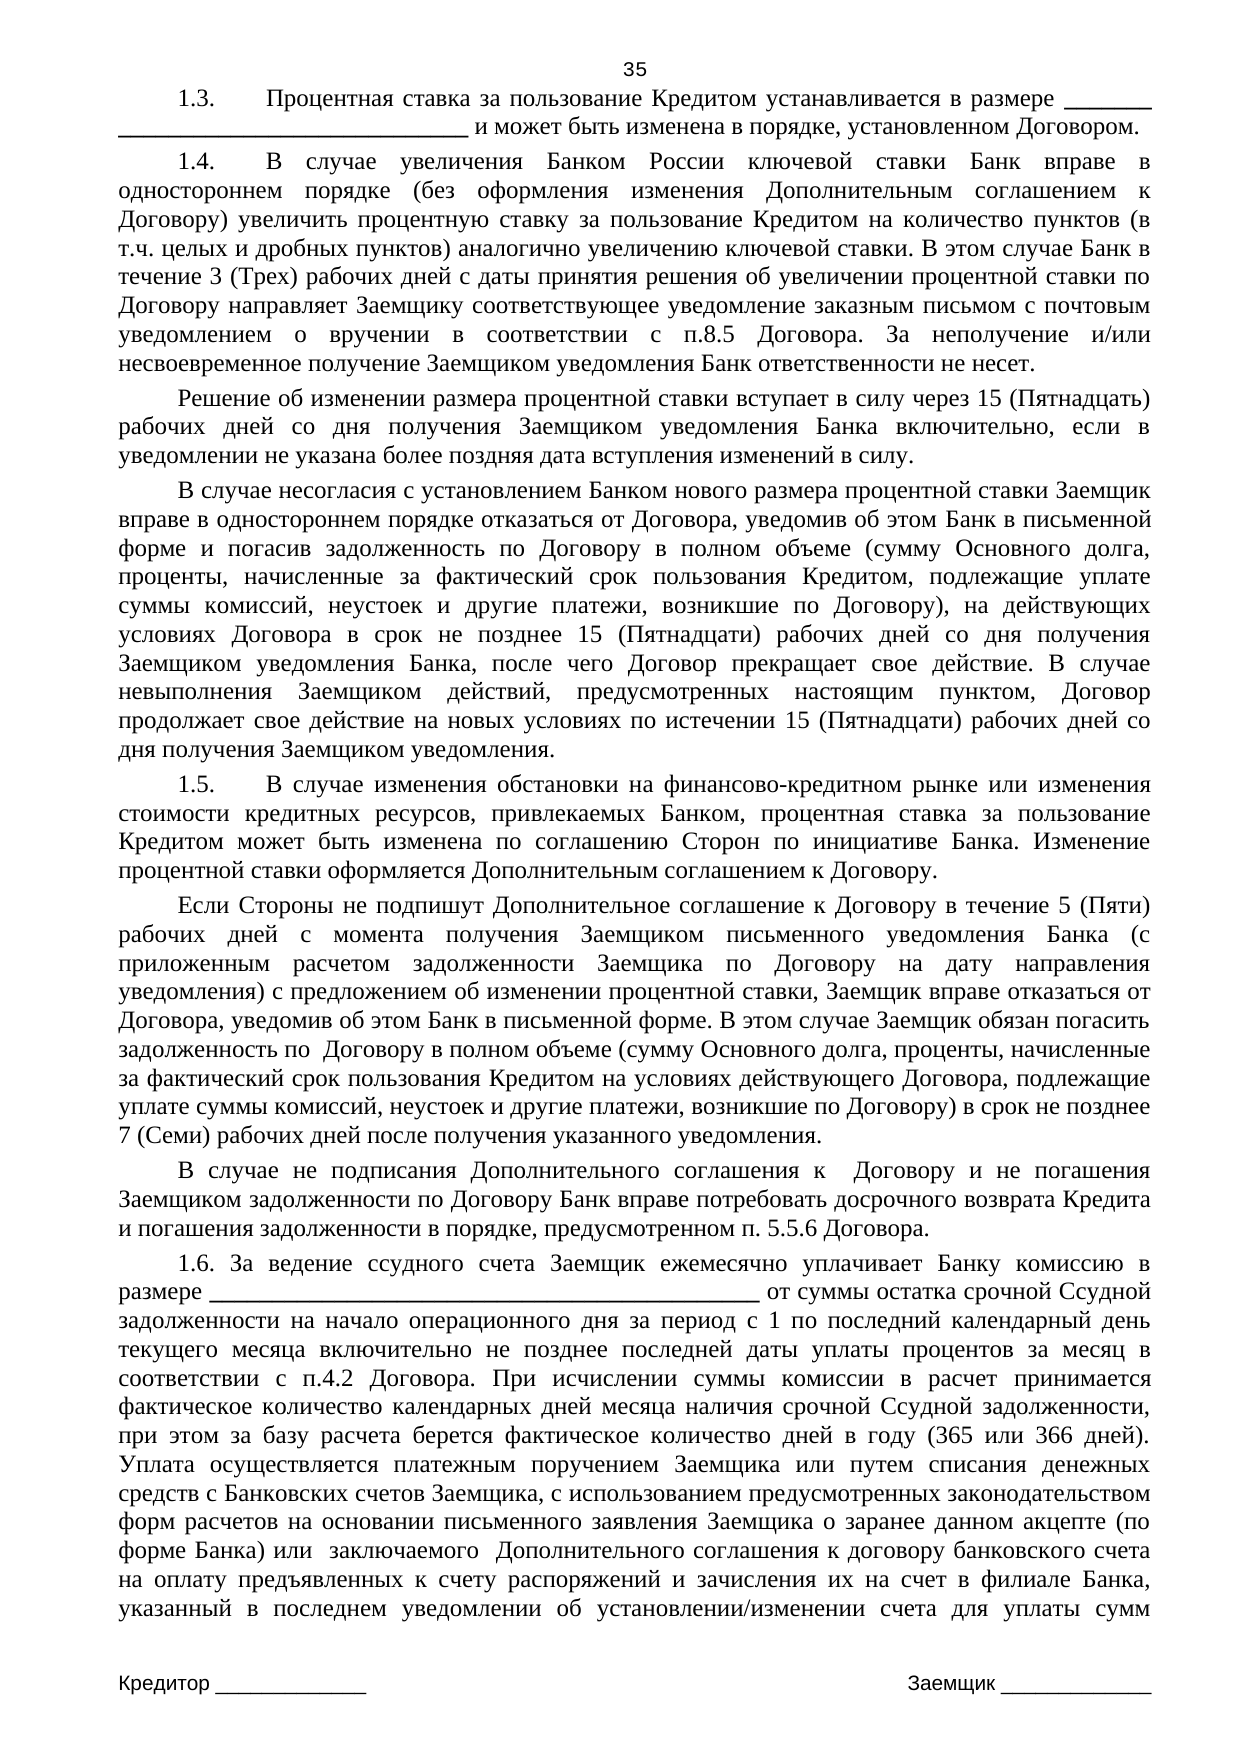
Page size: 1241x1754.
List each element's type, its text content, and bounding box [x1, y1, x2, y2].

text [118, 1248, 1152, 1621]
text Если Стороны не подпишут Дополнительное соглашение к Договору в течение 5 (Пяти) рабочих дней с момента получения Заемщиком письменного уведомления Банка (с приложенным расчетом задолженности Заемщика по Договору на дату направления уведомления) с предложением об изменении процентной ставки, Заемщик вправе отказаться от Договора, уведомив об этом Банк в письменной форме. В этом случае Заемщик обязан погасить задолженность по Договору в полном объеме (сумму Основного долга, проценты, начисленные за фактический срок пользования Кредитом на условиях действующего Договора, подлежащие уплате суммы комиссий, неустоек и другие платежи, возникшие по Договору) в срок не позднее 7 (Семи) рабочих дней после получения указанного уведомления. [118, 890, 1152, 1149]
text 1.5. В случае изменения обстановки на финансово-кредитном рынке или изменения стоимости кредитных ресурсов, привлекаемых Банком, процентная ставка за пользование Кредитом может быть изменена по соглашению Сторон по инициативе Банка. Изменение процентной ставки оформляется Дополнительным соглашением к Договору. [118, 769, 1152, 884]
text В случае несогласия с установлением Банком нового размера процентной ставки Заемщик вправе в одностороннем порядке отказаться от Договора, уведомив об этом Банк в письменной форме и погасив задолженность по Договору в полном объеме (сумму Основного долга, проценты, начисленные за фактический срок пользования Кредитом, подлежащие уплате суммы комиссий, неустоек и другие платежи, возникшие по Договору), на действующих условиях Договора в срок не позднее 15 (Пятнадцати) рабочих дней со дня получения Заемщиком уведомления Банка, после чего Договор прекращает свое действие. В случае невыполнения Заемщиком действий, предусмотренных настоящим пунктом, Договор продолжает свое действие на новых условиях по истечении 15 (Пятнадцати) рабочих дней со дня получения Заемщиком уведомления. [118, 475, 1152, 763]
text 1.4. В случае увеличения Банком России ключевой ставки Банк вправе в одностороннем порядке (без оформления изменения Дополнительным соглашением к Договору) увеличить процентную ставку за пользование Кредитом на количество пунктов (в т.ч. целых и дробных пунктов) аналогично увеличению ключевой ставки. В этом случае Банк в течение 3 (Трех) рабочих дней с даты принятия решения об увеличении процентной ставки по Договору направляет Заемщику соответствующее уведомление заказным письмом с почтовым уведомлением о вручении в соответствии с п.8.5 Договора. За неполучение и/или несвоевременное получение Заемщиком уведомления Банк ответственности не несет. [118, 146, 1152, 376]
text 1.3. Процентная ставка за пользование Кредитом устанавливается в размере _______ ____________________________ и может быть изменена в порядке, установленном Договором. [118, 83, 1152, 140]
text В случае не подписания Дополнительного соглашения к Договору и не погашения Заемщиком задолженности по Договору Банк вправе потребовать досрочного возврата Кредита и погашения задолженности в порядке, предусмотренном п. 5.5.6 Договора. [118, 1155, 1152, 1241]
text Решение об изменении размера процентной ставки вступает в силу через 15 (Пятнадцать) рабочих дней со дня получения Заемщиком уведомления Банка включительно, если в уведомлении не указана более поздняя дата вступления изменений в силу. [118, 383, 1152, 469]
